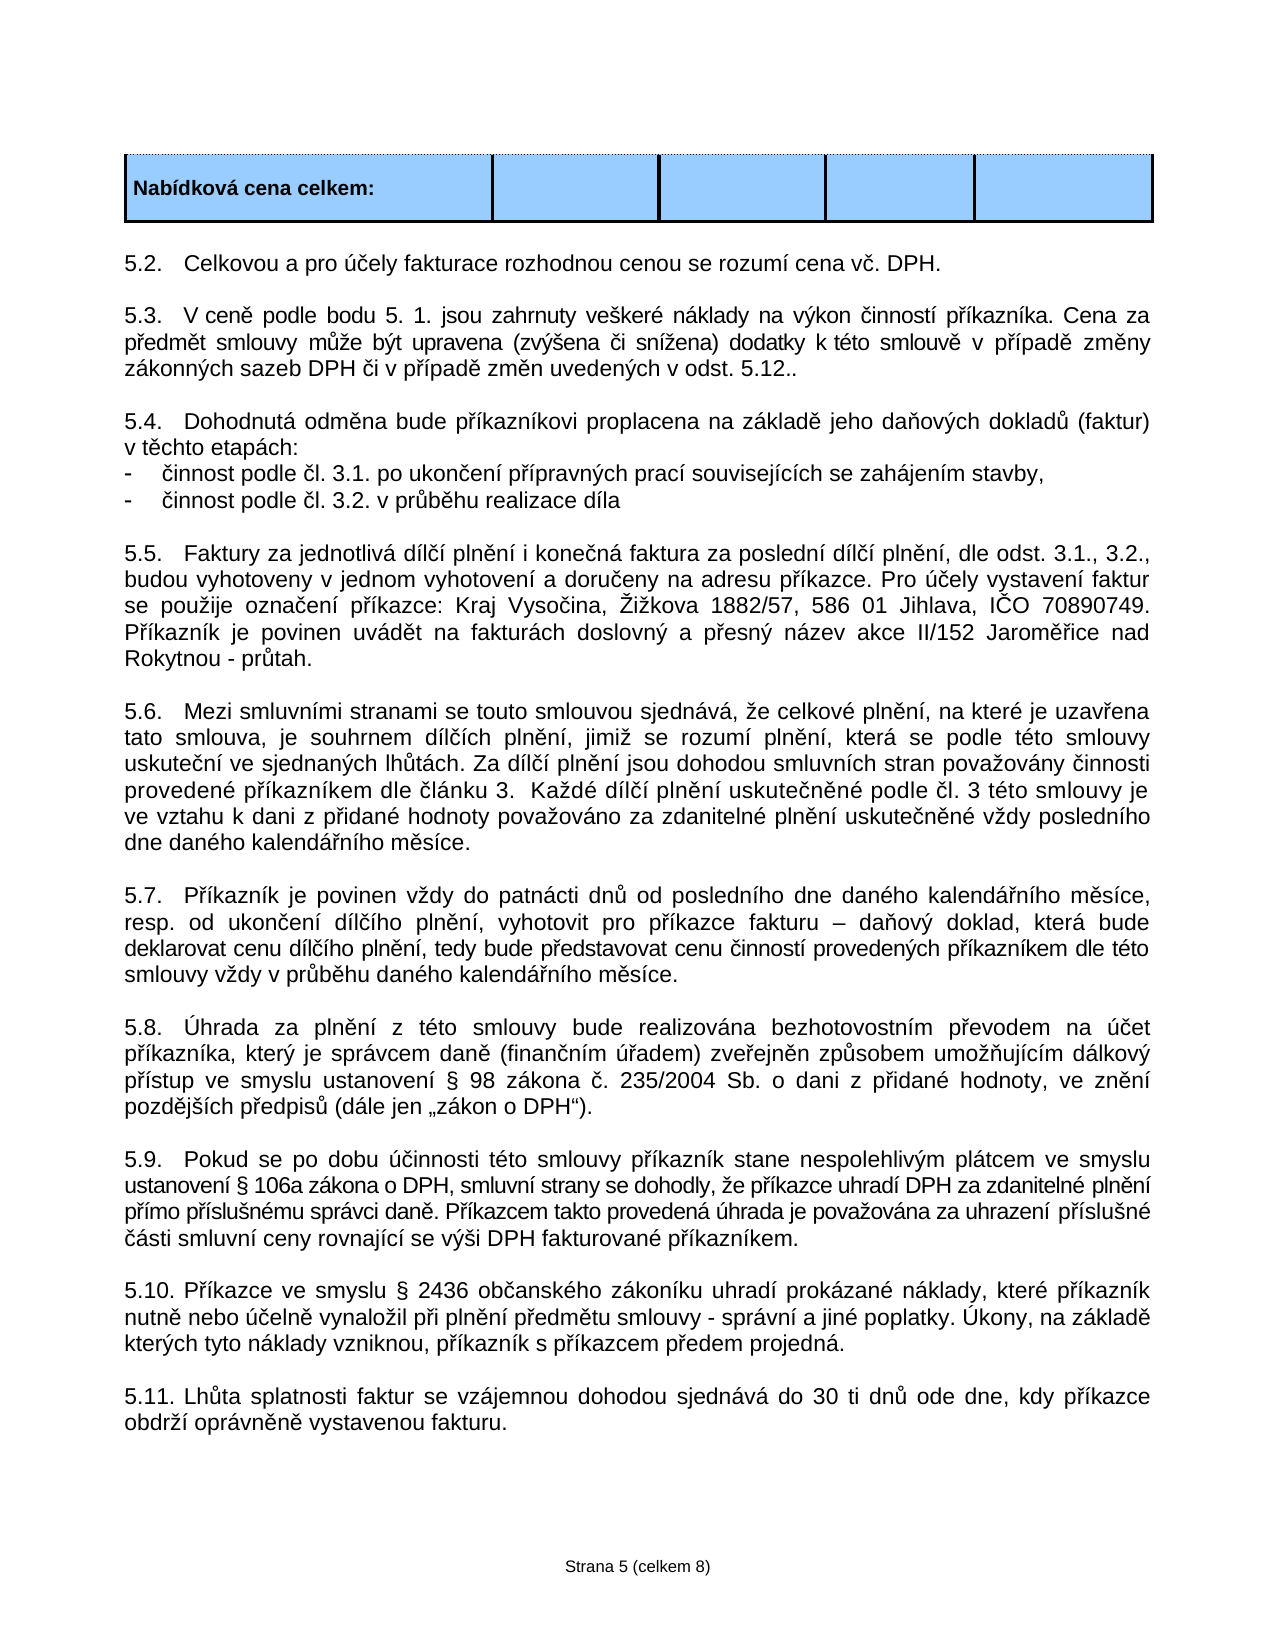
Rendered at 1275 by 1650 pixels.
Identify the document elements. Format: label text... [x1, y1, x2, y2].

list Příkazce ve smyslu § 2436 občanského zákoníku uhradí prokázané náklady, které příkazník nutně nebo účelně vynaložil při plnění předmětu smlouvy - správní a jiné poplatky. Úkony, na základě kterých tyto náklady vzniknou, příkazník s příkazcem předem projedná. [124, 1277, 1151, 1356]
table_cell Nabídková cena celkem: [127, 154, 492, 220]
list Pokud se po dobu účinnosti této smlouvy příkazník stane nespolehlivým plátcem ve smyslu ustanovení § 106a zákona o DPH, smluvní strany se dohodly, že příkazce uhradí DPH za zdanitelné plnění přímo příslušnému správci daně. Příkazcem takto provedená úhrada je považována za uhrazení příslušné části smluvní ceny rovnající se výši DPH fakturované příkazníkem. [124, 1146, 1151, 1251]
table_cell [976, 154, 1151, 220]
list Faktury za jednotlivá dílčí plnění i konečná faktura za poslední dílčí plnění, dle odst. 3.1., 3.2., budou vyhotoveny v jednom vyhotovení a doručeny na adresu příkazce. Pro účely vystavení faktur se použije označení příkazce: Kraj Vysočina, Žižkova 1882/57, 586 01 Jihlava, IČO 70890749. Příkazník je povinen uvádět na fakturách doslovný a přesný název akce II/152 Jaroměřice nad Rokytnou - průtah. [124, 539, 1151, 671]
table_cell [827, 154, 974, 220]
list Příkazník je povinen vždy do patnácti dnů od posledního dne daného kalendářního měsíce, resp. od ukončení dílčího plnění, vyhotovit pro příkazce fakturu – daňový doklad, která bude deklarovat cenu dílčího plnění, tedy bude představovat cenu činností provedených příkazníkem dle této smlouvy vždy v průběhu daného kalendářního měsíce. [124, 882, 1151, 987]
list Lhůta splatnosti faktur se vzájemnou dohodou sjednává do 30 ti dnů ode dne, kdy příkazce obdrží oprávněně vystavenou fakturu. [124, 1383, 1151, 1436]
table_cell [661, 154, 824, 220]
list Mezi smluvními stranami se touto smlouvou sjednává, že celkové plnění, na které je uzavřena tato smlouva, je souhrnem dílčích plnění, jimiž se rozumí plnění, která se podle této smlouvy uskuteční ve sjednaných lhůtách. Za dílčí plnění jsou dohodou smluvních stran považovány činnosti provedené příkazníkem dle článku 3. Každé dílčí plnění uskutečněné podle čl. 3 této smlouvy je ve vztahu k dani z přidané hodnoty považováno za zdanitelné plnění uskutečněné vždy posledního dne daného kalendářního měsíce. [124, 698, 1151, 856]
table_cell [494, 154, 658, 220]
list V ceně podle bodu 5. 1. jsou zahrnuty veškeré náklady na výkon činností příkazníka. Cena za předmět smlouvy může být upravena (zvýšena či snížena) dodatky k této smlouvě v případě změny zákonných sazeb DPH či v případě změn uvedených v odst. 5.12.. [124, 302, 1151, 381]
list Dohodnutá odměna bude příkazníkovi proplacena na základě jeho daňových dokladů (faktur) v těchto etapách: [124, 408, 1151, 460]
list Celkovou a pro účely fakturace rozhodnou cenou se rozumí cena vč. DPH. [124, 249, 1151, 276]
list činnost podle čl. 3.2. v průběhu realizace díla [124, 487, 1151, 513]
list Úhrada za plnění z této smlouvy bude realizována bezhotovostním převodem na účet příkazníka, který je správcem daně (finančním úřadem) zveřejněn způsobem umožňujícím dálkový přístup ve smyslu ustanovení § 98 zákona č. 235/2004 Sb. o dani z přidané hodnoty, ve znění pozdějších předpisů (dále jen „zákon o DPH“). [124, 1014, 1151, 1119]
list činnost podle čl. 3.1. po ukončení přípravných prací souvisejících se zahájením stavby, [124, 460, 1151, 487]
